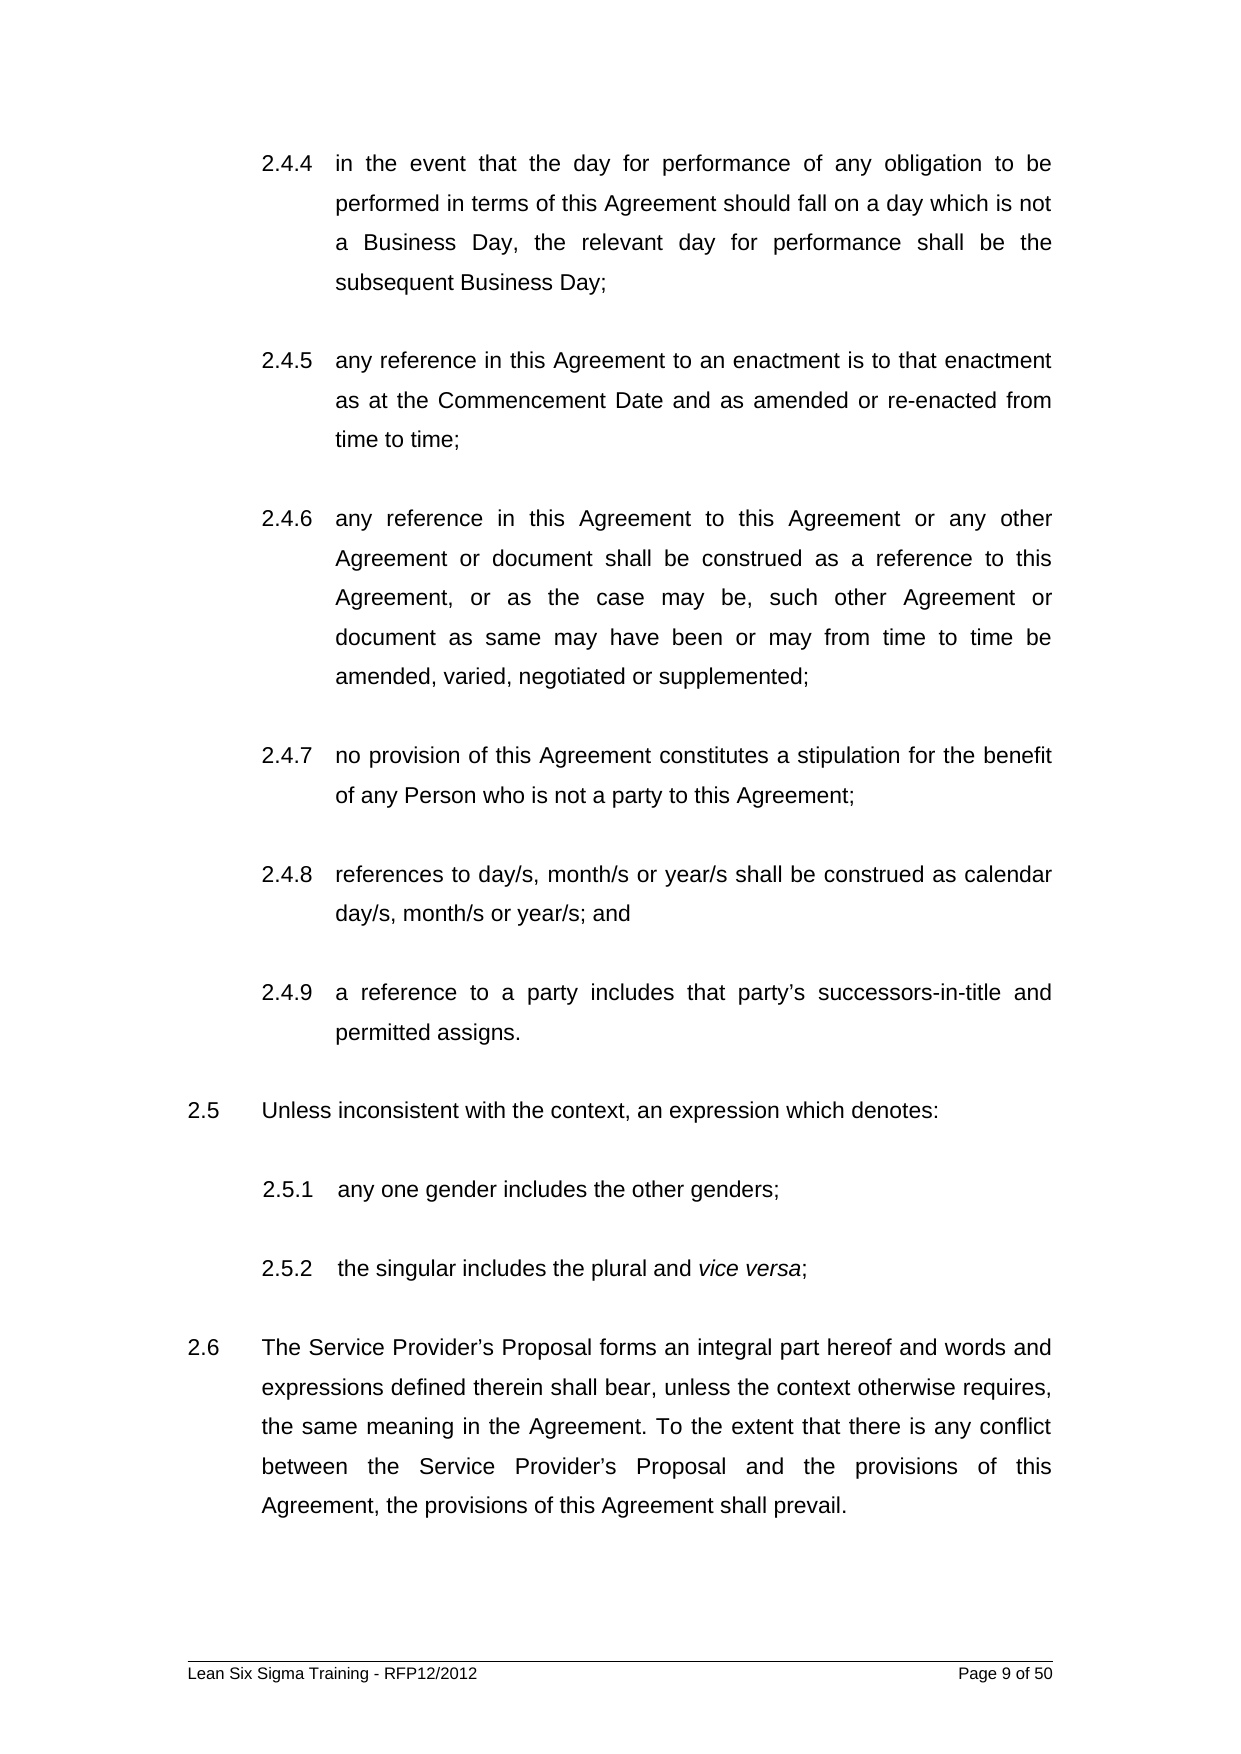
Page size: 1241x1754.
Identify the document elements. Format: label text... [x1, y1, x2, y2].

list any reference in this Agreement to an enactment is to that enactment as at the Commencement Date and as amended or re-enacted from time to time; [261, 347, 1053, 453]
list any reference in this Agreement to this Agreement or any other Agreement or document shall be construed as a reference to this Agreement, or as the case may be, such other Agreement or document as same may have been or may from time to time be amended, varied, negotiated or supplemented; [261, 505, 1053, 689]
list no provision of this Agreement constitutes a stipulation for the benefit of any Person who is not a party to this Agreement; [261, 742, 1053, 808]
list Unless inconsistent with the context, an expression which denotes: [187, 1097, 1053, 1124]
list references to day/s, month/s or year/s shall be construed as calendar day/s, month/s or year/s; and [261, 861, 1053, 926]
text 2.5.1 any one gender includes the other genders; [187, 1176, 1053, 1203]
list The Service Provider’s Proposal forms an integral part hereof and words and expressions defined therein shall bear, unless the context otherwise requires, the same meaning in the Agreement. To the extent that there is any conflict between the Service Provider’s Proposal and the provisions of this Agreement, the provisions of this Agreement shall prevail. [187, 1334, 1053, 1519]
list in the event that the day for performance of any obligation to be performed in terms of this Agreement should fall on a day which is not a Business Day, the relevant day for performance shall be the subsequent Business Day; [261, 150, 1053, 295]
list the singular includes the plural and vice versa; [261, 1255, 1053, 1282]
list a reference to a party includes that party’s successors-in-title and permitted assigns. [261, 979, 1053, 1045]
